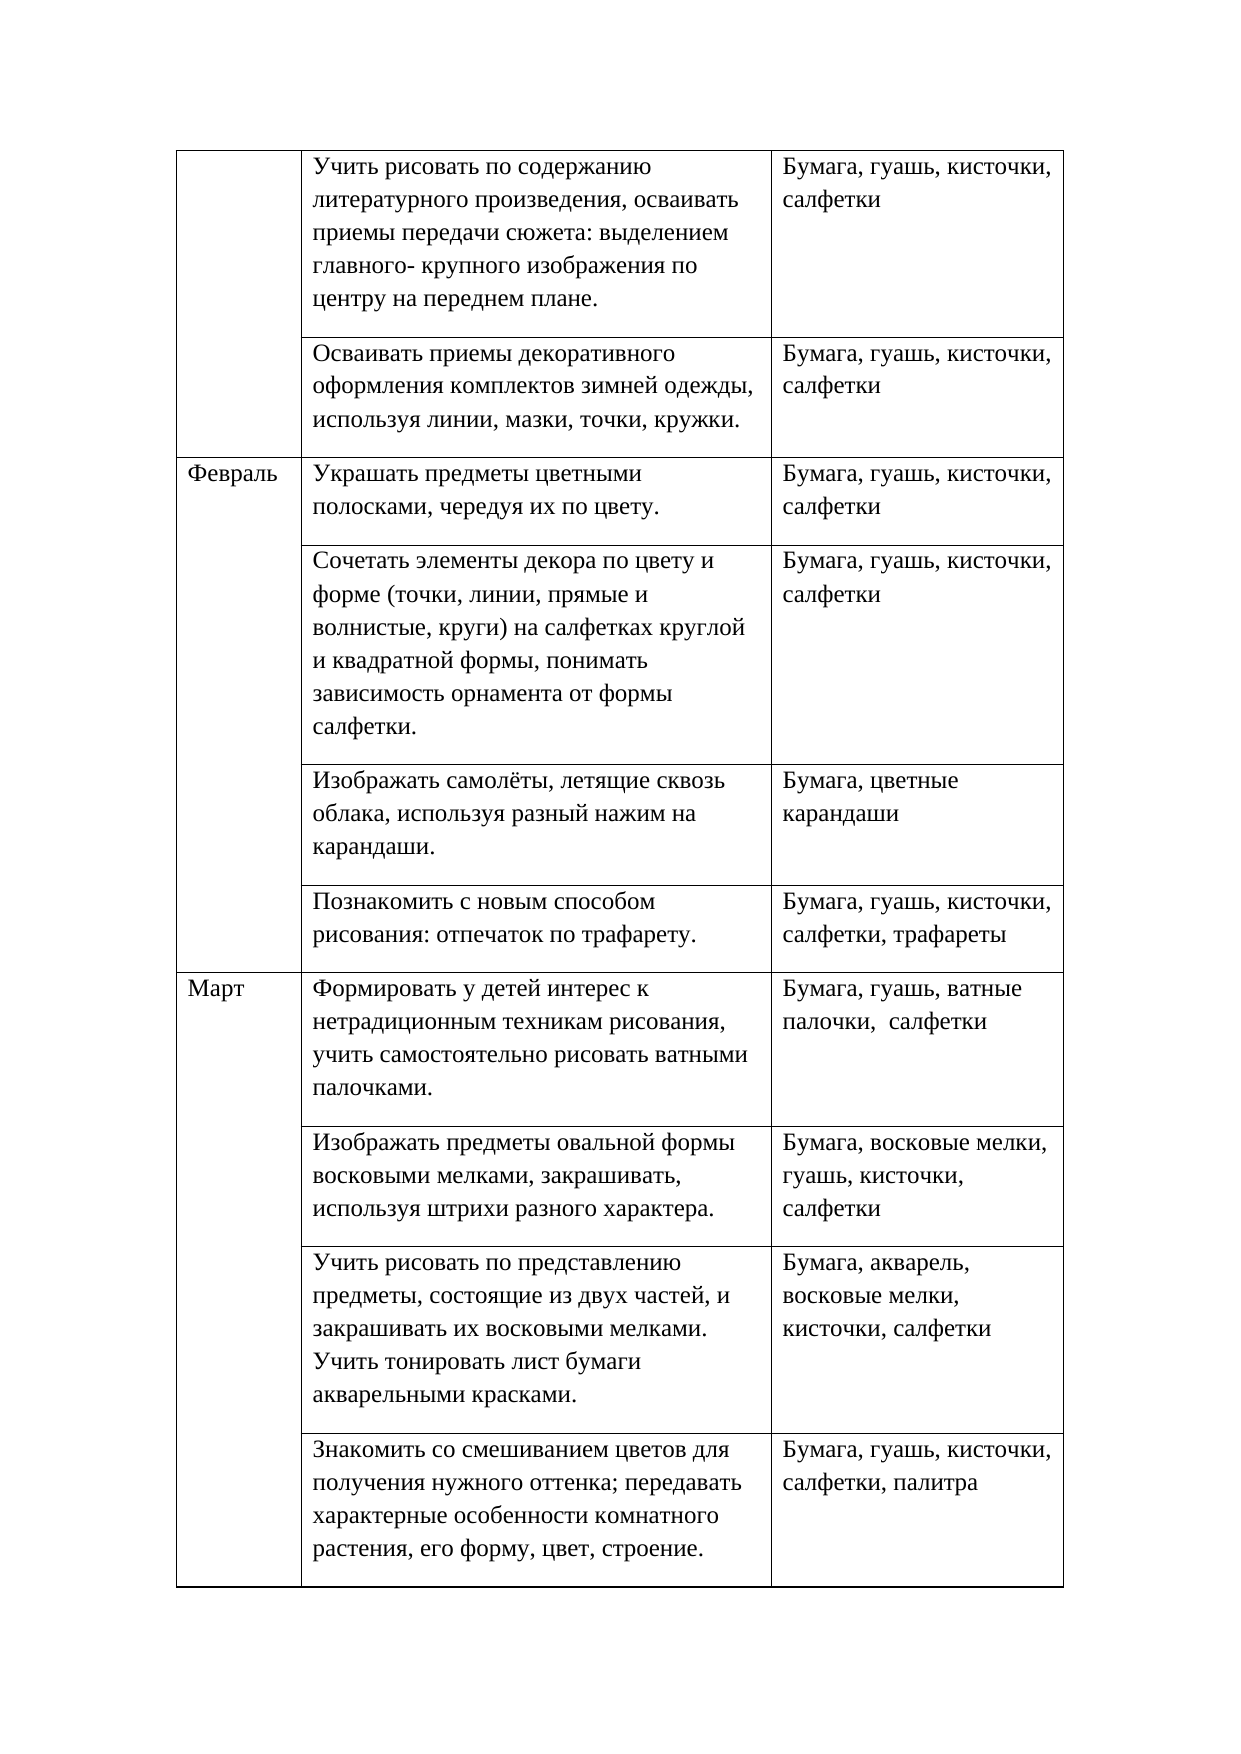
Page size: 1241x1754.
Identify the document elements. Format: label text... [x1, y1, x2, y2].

table_cell Украшать предметы цветными полосками, чередуя их по цвету. [302, 458, 771, 544]
table_cell Изображать предметы овальной формы восковыми мелками, закрашивать, используя штрихи разного характера. [302, 1127, 771, 1246]
table_cell Бумага, восковые мелки, гуашь, кисточки, салфетки [772, 1127, 1063, 1246]
table_cell Бумага, гуашь, кисточки, салфетки [772, 338, 1063, 457]
table_cell Учить рисовать по представлению предметы, состоящие из двух частей, и закрашивать их восковыми мелками. Учить тонировать лист бумаги акварельными красками. [302, 1247, 771, 1433]
table_cell Бумага, гуашь, кисточки, салфетки [772, 546, 1063, 764]
table_cell Бумага, гуашь, кисточки, салфетки [772, 151, 1063, 337]
table_cell Март [177, 973, 301, 1586]
table_cell Бумага, цветные карандаши [772, 765, 1063, 885]
table_cell Формировать у детей интерес к нетрадиционным техникам рисования, учить самостоятельно рисовать ватными палочками. [302, 973, 771, 1126]
table_cell Бумага, гуашь, кисточки, салфетки, палитра [772, 1434, 1063, 1586]
table_cell Бумага, гуашь, кисточки, салфетки, трафареты [772, 886, 1063, 972]
table_cell Бумага, акварель, восковые мелки, кисточки, салфетки [772, 1247, 1063, 1433]
table_cell Бумага, гуашь, кисточки, салфетки [772, 458, 1063, 544]
table_cell Бумага, гуашь, ватные палочки, салфетки [772, 973, 1063, 1126]
table_cell Знакомить со смешиванием цветов для получения нужного оттенка; передавать характерные особенности комнатного растения, его форму, цвет, строение. [302, 1434, 771, 1586]
table_cell Изображать самолёты, летящие сквозь облака, используя разный нажим на карандаши. [302, 765, 771, 885]
table_cell Февраль [177, 458, 301, 972]
table_cell Учить рисовать по содержанию литературного произведения, осваивать приемы передачи сюжета: выделением главного- крупного изображения по центру на переднем плане. [302, 151, 771, 337]
table_cell Познакомить с новым способом рисования: отпечаток по трафарету. [302, 886, 771, 972]
table_cell Осваивать приемы декоративного оформления комплектов зимней одежды, используя линии, мазки, точки, кружки. [302, 338, 771, 457]
table_cell Сочетать элементы декора по цвету и форме (точки, линии, прямые и волнистые, круги) на салфетках круглой и квадратной формы, понимать зависимость орнамента от формы салфетки. [302, 546, 771, 764]
table_cell [177, 151, 301, 457]
